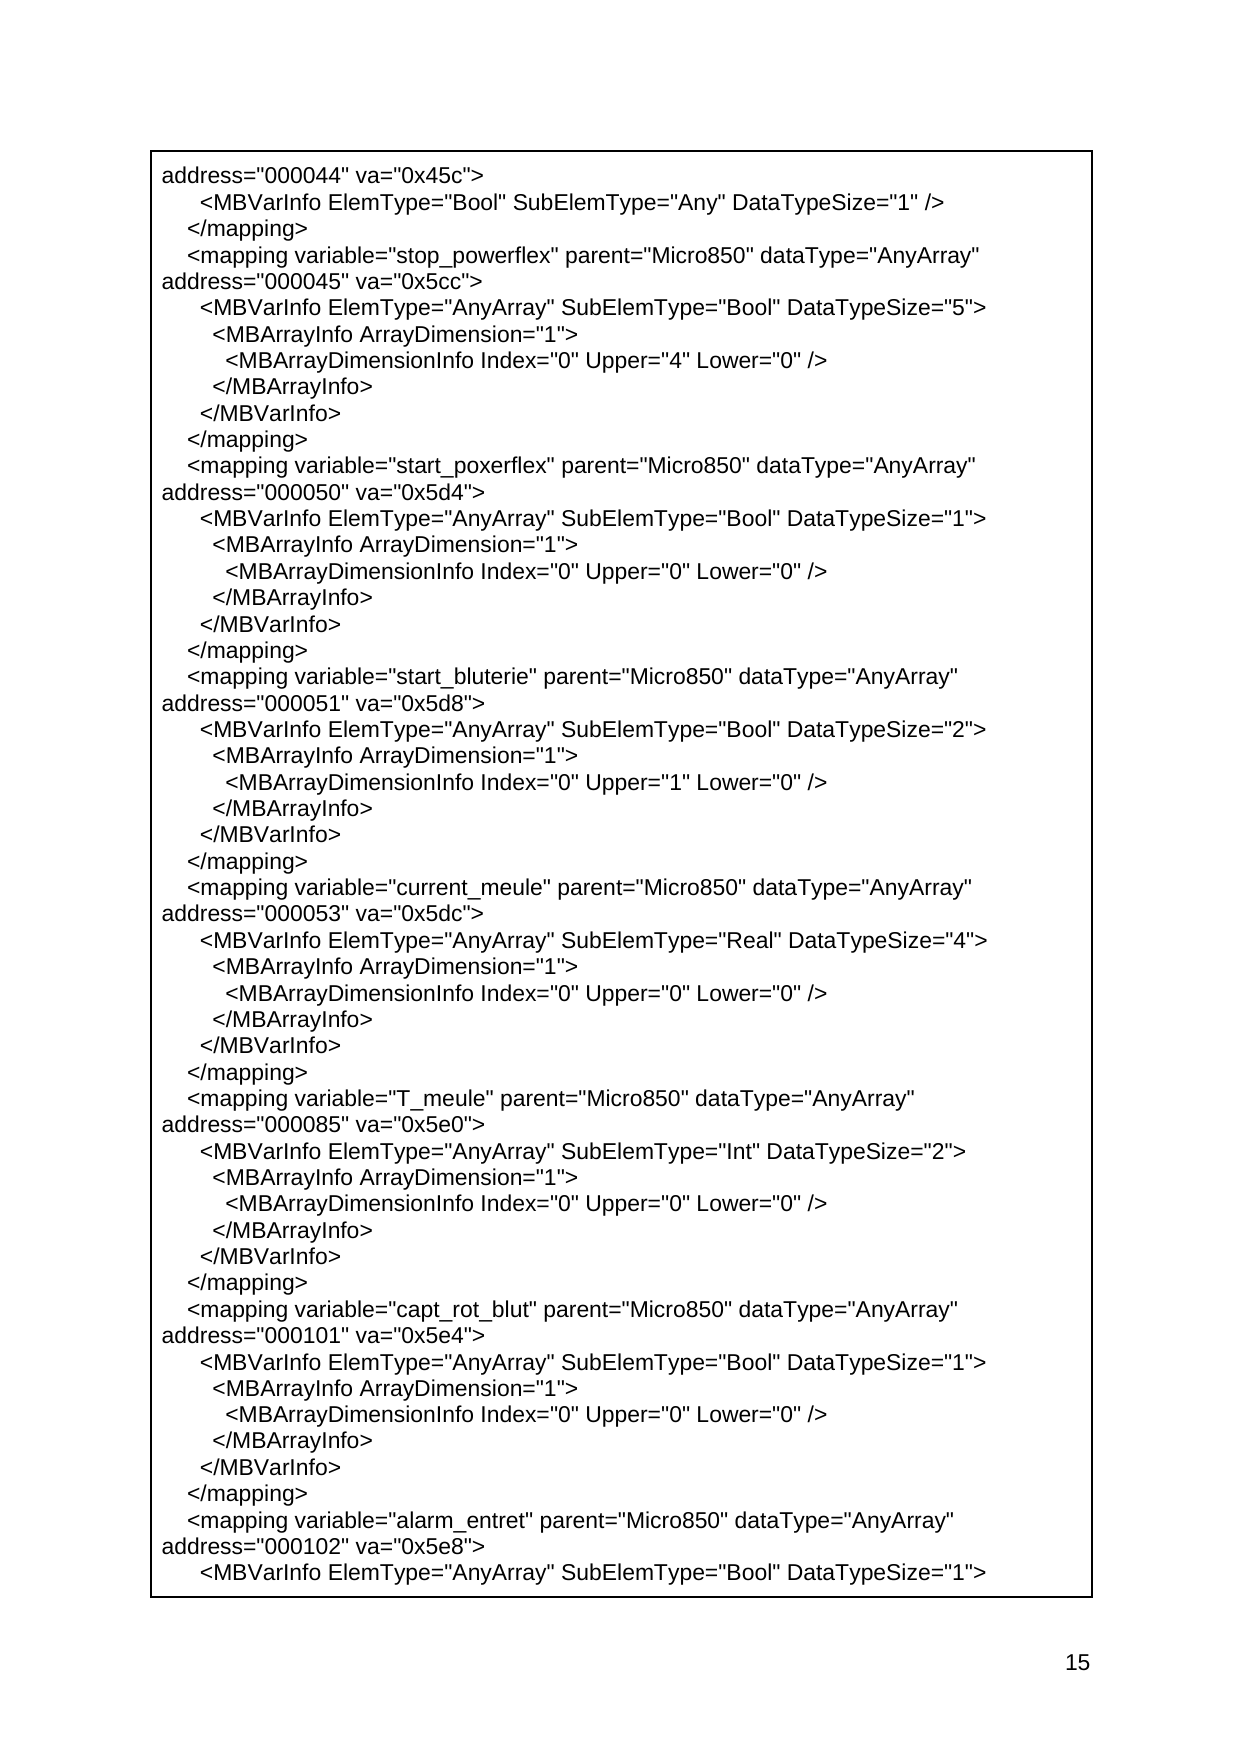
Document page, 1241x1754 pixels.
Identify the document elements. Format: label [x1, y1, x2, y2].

table_header [152, 152, 1091, 1596]
